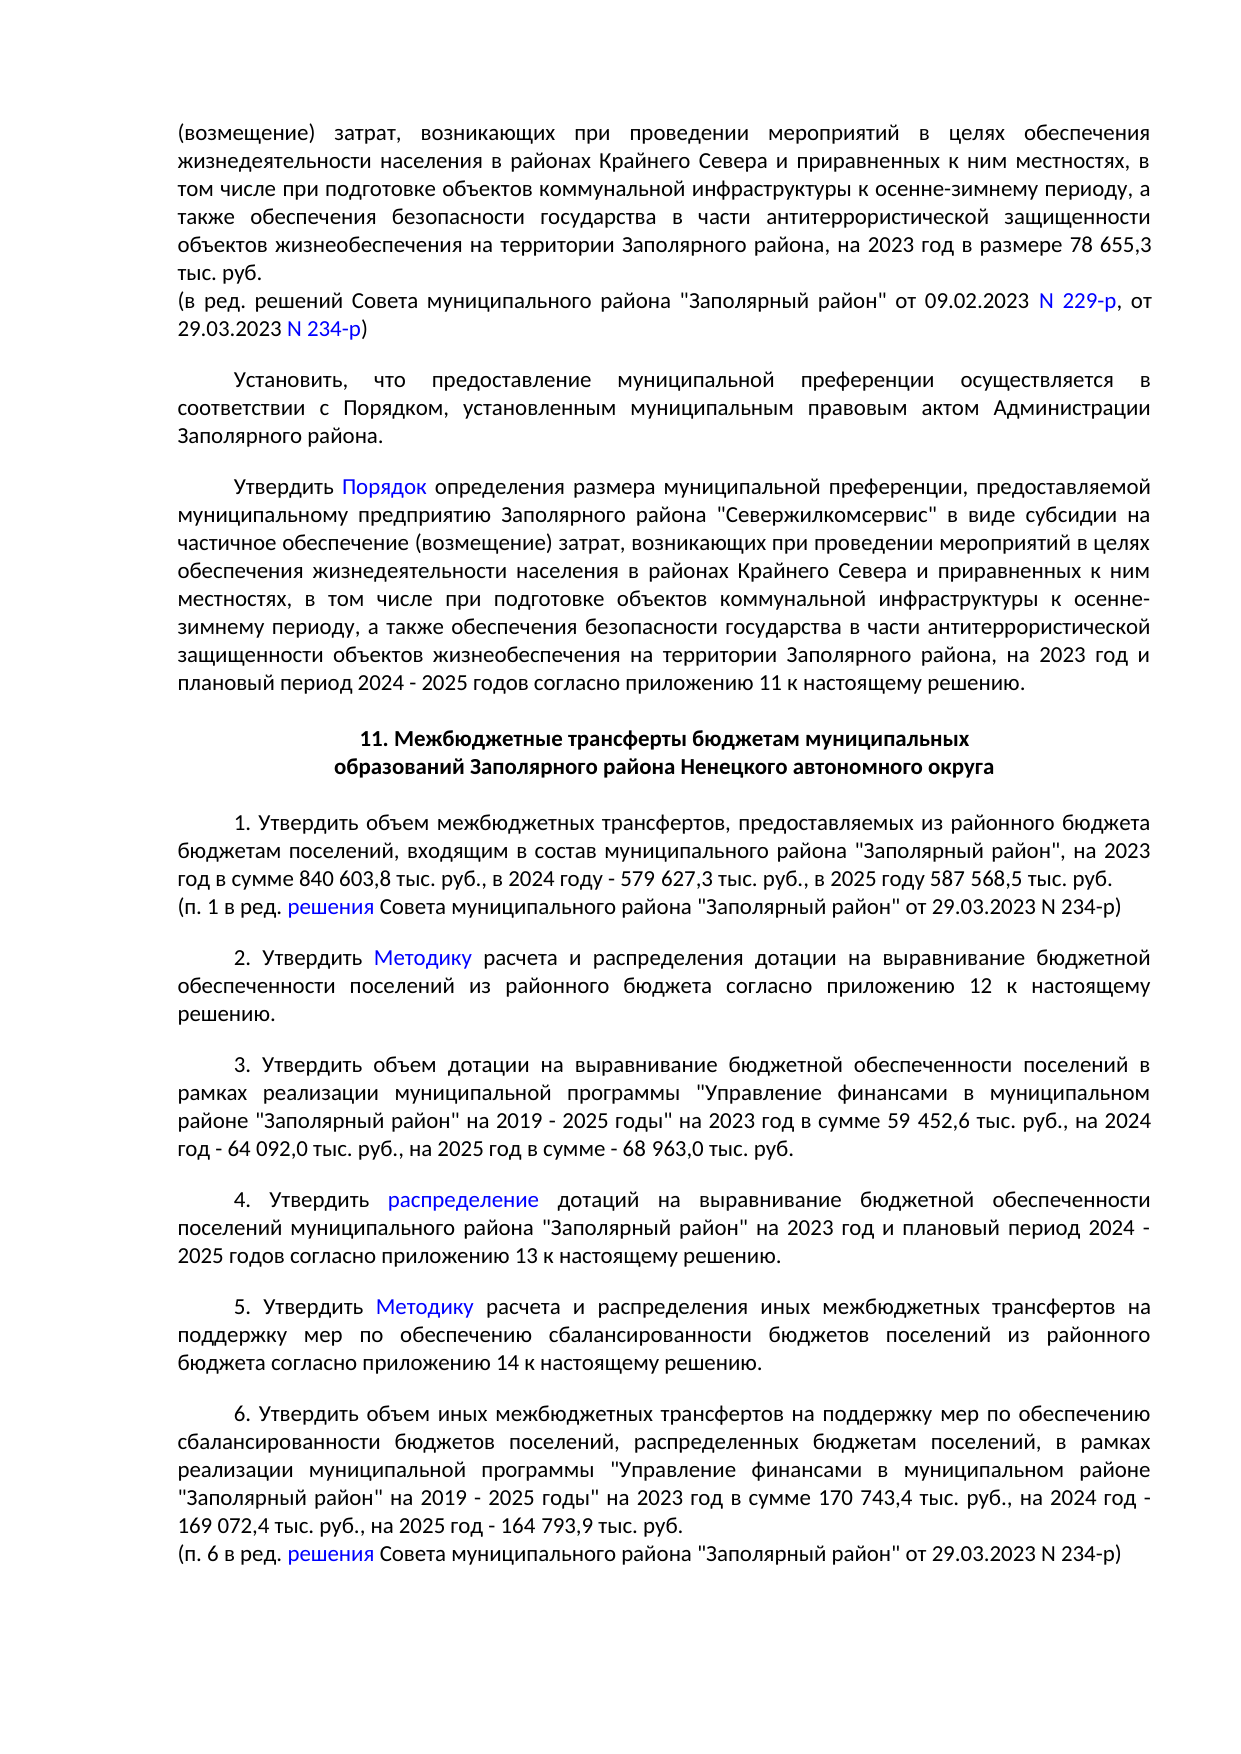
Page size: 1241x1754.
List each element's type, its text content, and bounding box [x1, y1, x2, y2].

text (п. 1 в ред. решения Совета муниципального района "Заполярный район" от 29.03.2023 N 234-р) [177, 892, 1152, 921]
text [177, 118, 1152, 286]
title образований Заполярного района Ненецкого автономного округа [177, 752, 1152, 780]
text (п. 6 в ред. решения Совета муниципального района "Заполярный район" от 29.03.2023 N 234-р) [177, 1539, 1152, 1567]
text 1. Утвердить объем межбюджетных трансфертов, предоставляемых из районного бюджета бюджетам поселений, входящим в состав муниципального района "Заполярный район", на 2023 год в сумме 840 603,8 тыс. руб., в 2024 году - 579 627,3 тыс. руб., в 2025 году 587 568,5 тыс. руб. [177, 808, 1152, 892]
text 4. Утвердить распределение дотаций на выравнивание бюджетной обеспеченности поселений муниципального района "Заполярный район" на 2023 год и плановый период 2024 - 2025 годов согласно приложению 13 к настоящему решению. [177, 1185, 1152, 1269]
text 5. Утвердить Методику расчета и распределения иных межбюджетных трансфертов на поддержку мер по обеспечению сбалансированности бюджетов поселений из районного бюджета согласно приложению 14 к настоящему решению. [177, 1292, 1152, 1376]
text 3. Утвердить объем дотации на выравнивание бюджетной обеспеченности поселений в рамках реализации муниципальной программы "Управление финансами в муниципальном районе "Заполярный район" на 2019 - 2025 годы" на 2023 год в сумме 59 452,6 тыс. руб., на 2024 год - 64 092,0 тыс. руб., на 2025 год в сумме - 68 963,0 тыс. руб. [177, 1050, 1152, 1162]
text Утвердить Порядок определения размера муниципальной преференции, предоставляемой муниципальному предприятию Заполярного района "Севержилкомсервис" в виде субсидии на частичное обеспечение (возмещение) затрат, возникающих при проведении мероприятий в целях обеспечения жизнедеятельности населения в районах Крайнего Севера и приравненных к ним местностях, в том числе при подготовке объектов коммунальной инфраструктуры к осенне-зимнему периоду, а также обеспечения безопасности государства в части антитеррористической защищенности объектов жизнеобеспечения на территории Заполярного района, на 2023 год и плановый период 2024 - 2025 годов согласно приложению 11 к настоящему решению. [177, 472, 1152, 696]
text 6. Утвердить объем иных межбюджетных трансфертов на поддержку мер по обеспечению сбалансированности бюджетов поселений, распределенных бюджетам поселений, в рамках реализации муниципальной программы "Управление финансами в муниципальном районе "Заполярный район" на 2019 - 2025 годы" на 2023 год в сумме 170 743,4 тыс. руб., на 2024 год - 169 072,4 тыс. руб., на 2025 год - 164 793,9 тыс. руб. [177, 1399, 1152, 1539]
text 2. Утвердить Методику расчета и распределения дотации на выравнивание бюджетной обеспеченности поселений из районного бюджета согласно приложению 12 к настоящему решению. [177, 943, 1152, 1027]
text (в ред. решений Совета муниципального района "Заполярный район" от 09.02.2023 N 229-р, от 29.03.2023 N 234-р) [177, 286, 1152, 342]
text Установить, что предоставление муниципальной преференции осуществляется в соответствии с Порядком, установленным муниципальным правовым актом Администрации Заполярного района. [177, 365, 1152, 449]
title 11. Межбюджетные трансферты бюджетам муниципальных [177, 724, 1152, 752]
